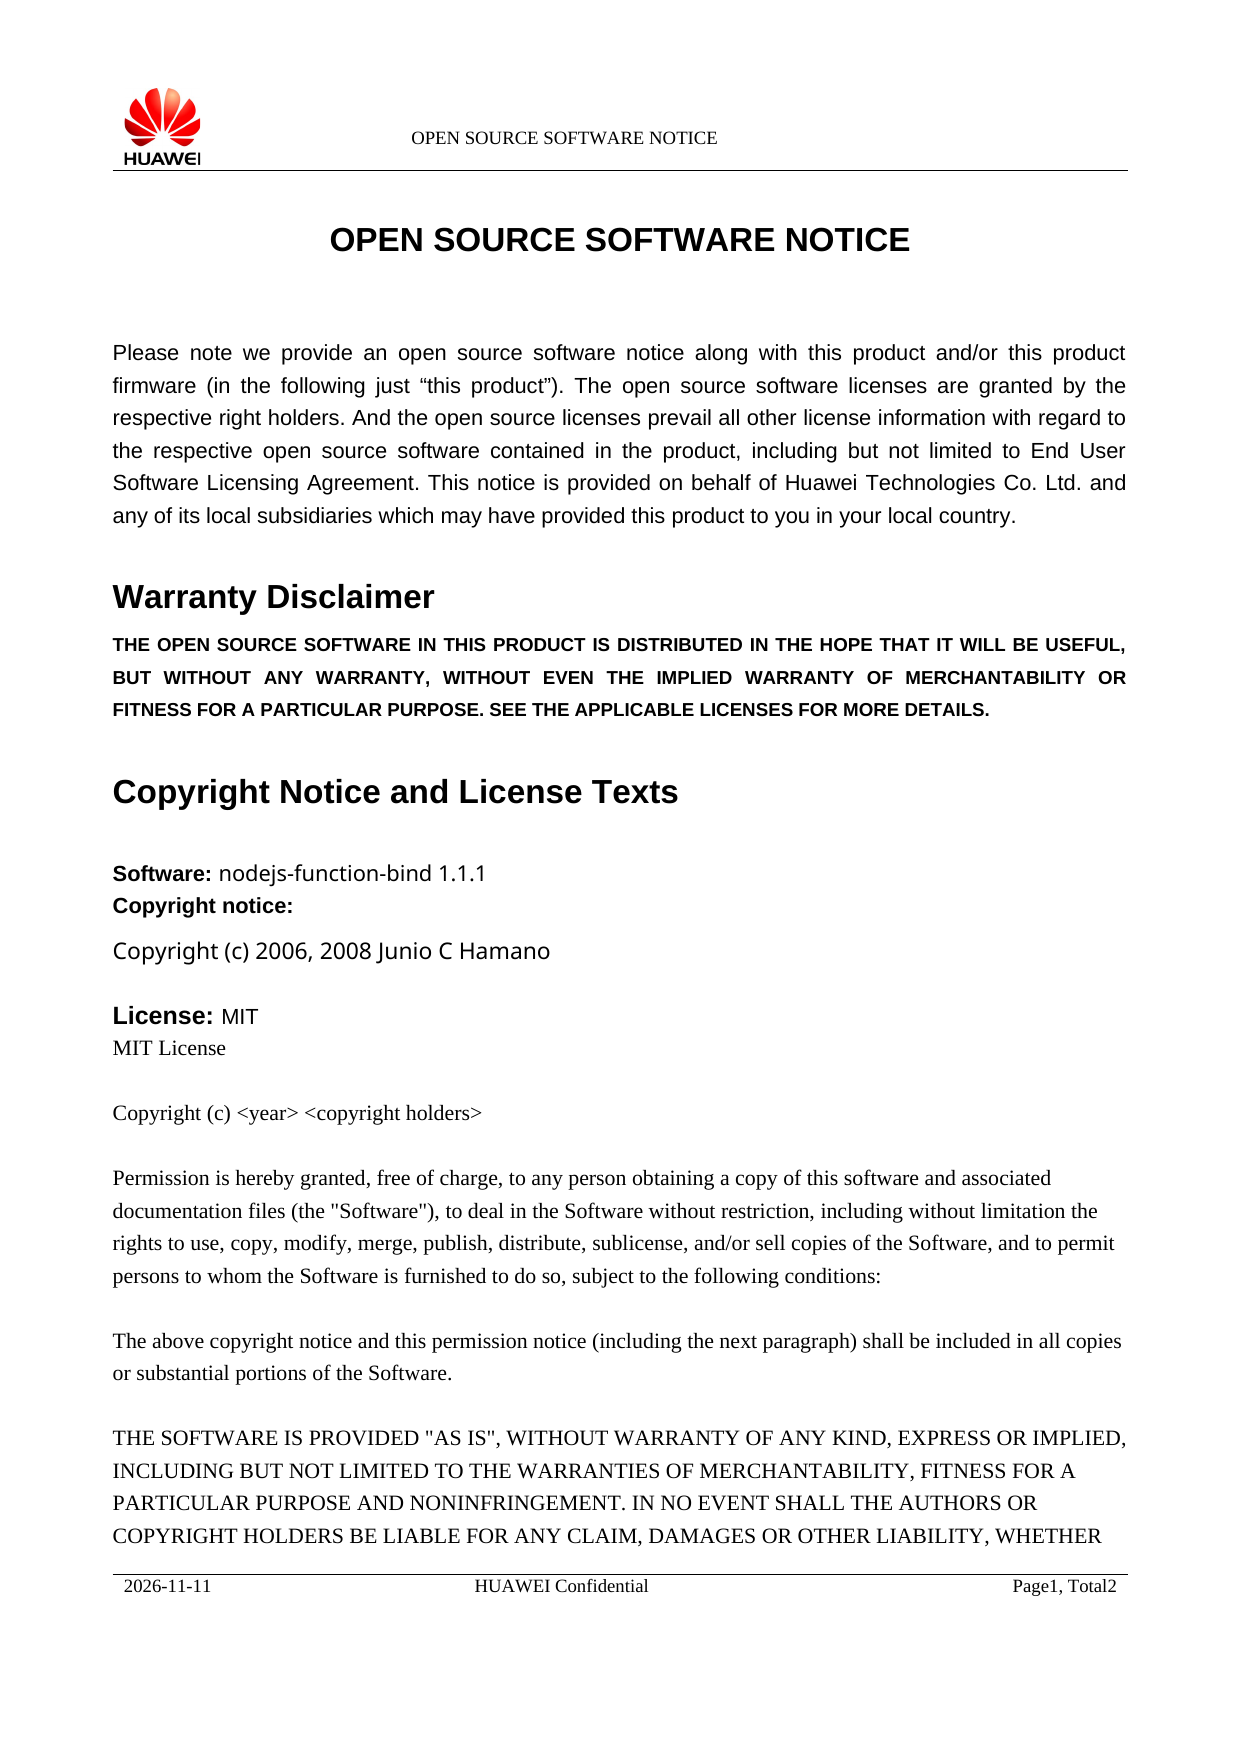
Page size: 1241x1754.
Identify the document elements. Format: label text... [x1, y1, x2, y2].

text The open source software in this product is distributed in the hope that it will be useful, but WITHOUT ANY WARRANTY, without even the implied warranty of MERCHANTABILITY or FITNESS FOR A PARTICULAR PURPOSE. See the applicable licenses for more details. [112, 629, 1128, 726]
text OPEN SOURCE SOFTWARE NOTICE [112, 206, 1128, 271]
text License: MIT [112, 999, 1128, 1031]
picture [124, 88, 201, 165]
text Copyright notice: [112, 889, 1128, 921]
text Warranty Disclaimer [112, 564, 1128, 629]
text Copyright (c) 2006, 2008 Junio C Hamano [112, 934, 1128, 999]
title Software: nodejs-function-bind 1.1.1 [112, 856, 1128, 889]
text Copyright Notice and License Texts [112, 759, 1128, 824]
text Please note we provide an open source software notice along with this product and/or this product firmware (in the following just “this product”). The open source software licenses are granted by the respective right holders. And the open source licenses prevail all other license information with regard to the respective open source software contained in the product, including but not limited to End User Software Licensing Agreement. This notice is provided on behalf of Huawei Technologies Co. Ltd. and any of its local subsidiaries which may have provided this product to you in your local country. [112, 336, 1128, 531]
